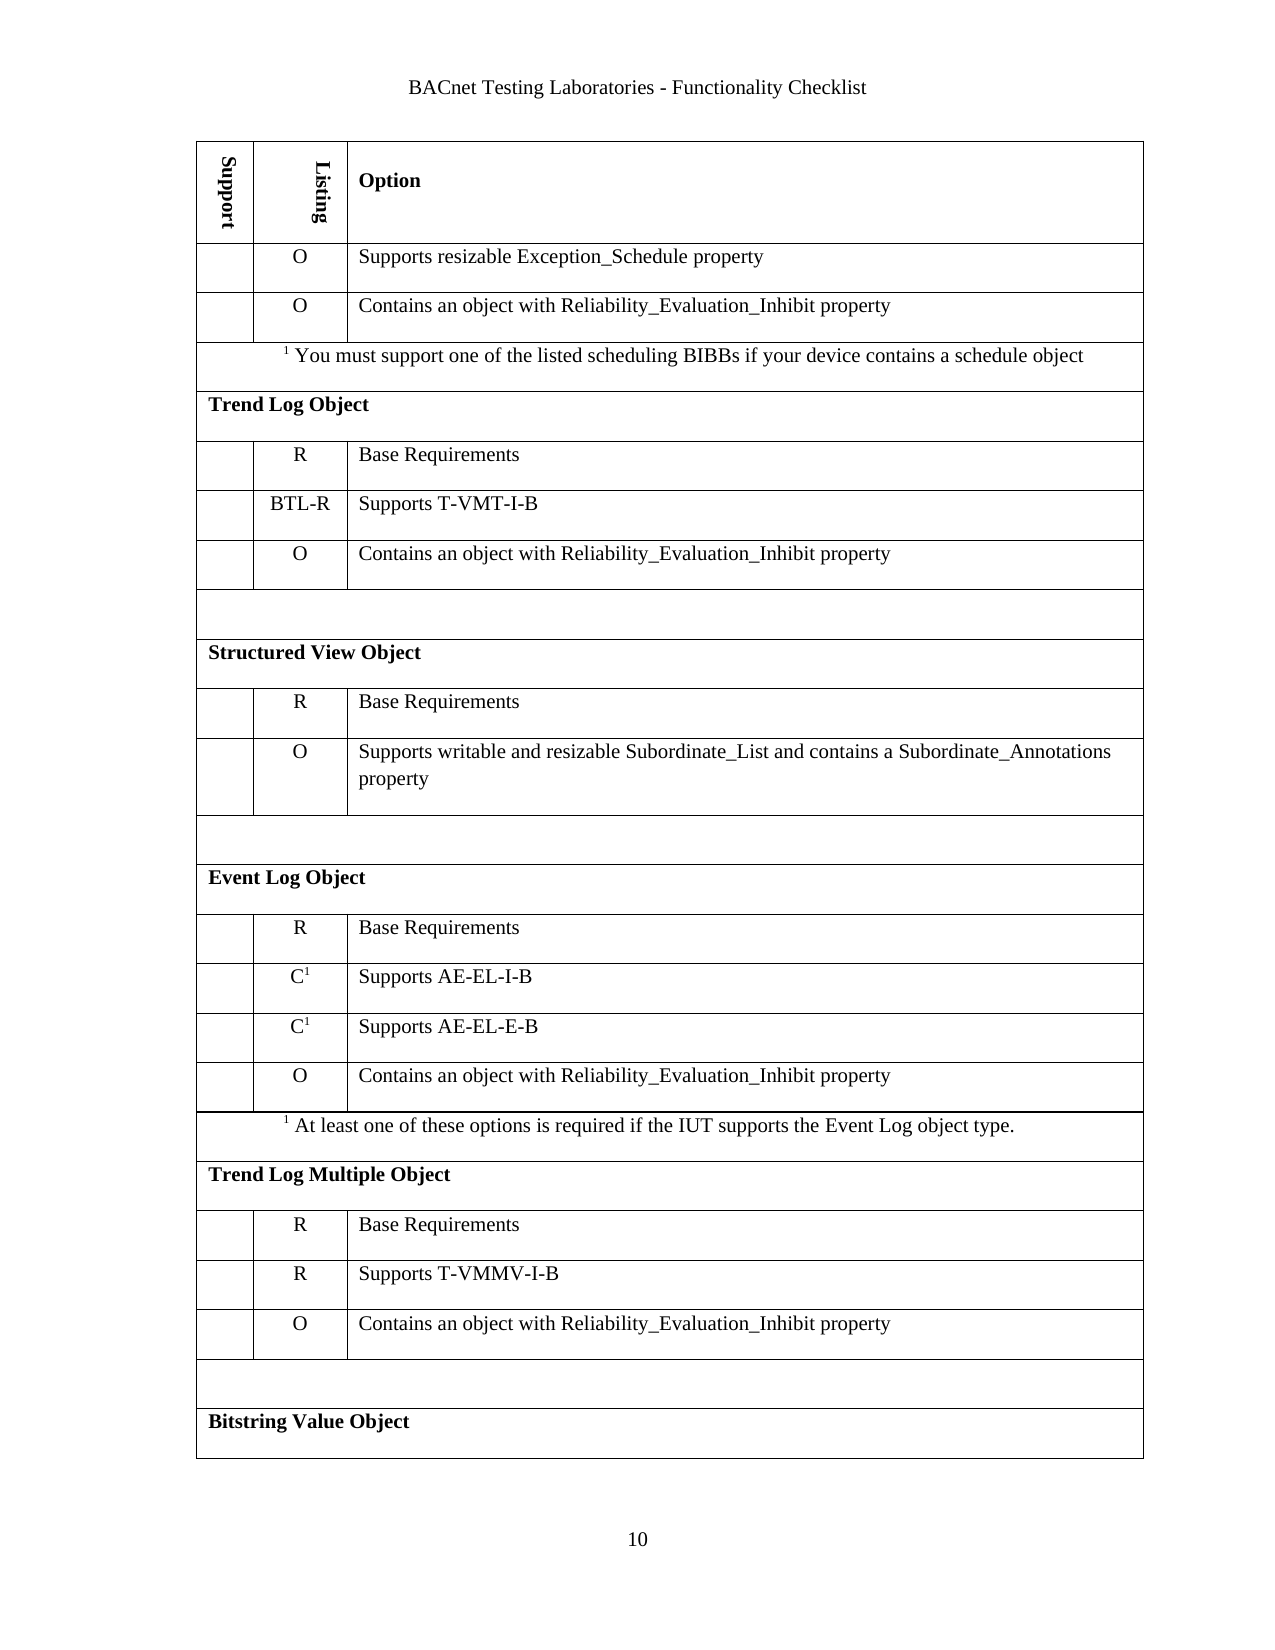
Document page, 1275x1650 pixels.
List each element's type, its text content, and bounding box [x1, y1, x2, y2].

table_header Support [197, 142, 253, 243]
table_cell [197, 442, 253, 490]
table_cell [197, 964, 253, 1012]
table_cell R [254, 689, 347, 737]
table_cell [197, 1261, 253, 1309]
table_cell O [254, 739, 347, 814]
table_cell [197, 541, 253, 589]
table_cell Trend Log Object [197, 392, 1143, 441]
table_cell Trend Log Multiple Object [197, 1162, 1143, 1210]
table_cell [197, 1360, 1143, 1408]
table_cell [197, 689, 253, 737]
table_cell Base Requirements [348, 915, 1143, 963]
table_cell O [254, 244, 347, 292]
table_cell [197, 244, 253, 292]
table_cell 1 You must support one of the listed scheduling BIBBs if your device contains a schedule object [197, 343, 1143, 391]
table_cell O [254, 293, 347, 342]
table_cell Base Requirements [348, 1211, 1143, 1260]
table_cell Bitstring Value Object [197, 1409, 1143, 1458]
table_cell O [254, 541, 347, 589]
table_cell Supports AE-EL-I-B [348, 964, 1143, 1012]
table_cell Base Requirements [348, 442, 1143, 490]
table_cell Supports T-VMMV-I-B [348, 1261, 1143, 1309]
table_cell Supports T-VMT-I-B [348, 491, 1143, 539]
table_cell [197, 915, 253, 963]
table_cell Event Log Object [197, 865, 1143, 913]
table_cell Contains an object with Reliability_Evaluation_Inhibit property [348, 293, 1143, 342]
table_cell Supports AE-EL-E-B [348, 1014, 1143, 1062]
table_cell Structured View Object [197, 640, 1143, 688]
table_cell [197, 1063, 253, 1111]
table_cell Supports resizable Exception_Schedule property [348, 244, 1143, 292]
table_cell [197, 739, 253, 814]
table_header Option [348, 142, 1143, 243]
table_cell Contains an object with Reliability_Evaluation_Inhibit property [348, 541, 1143, 589]
table_cell R [254, 1261, 347, 1309]
table_cell O [254, 1310, 347, 1359]
table_cell R [254, 915, 347, 963]
table_header Listing [254, 142, 347, 243]
table_cell [197, 590, 1143, 638]
table_cell [197, 1310, 253, 1359]
table_cell [197, 491, 253, 539]
table_cell Contains an object with Reliability_Evaluation_Inhibit property [348, 1063, 1143, 1111]
table_cell [197, 1211, 253, 1260]
table_cell Supports writable and resizable Subordinate_List and contains a Subordinate_Annotations property [348, 739, 1143, 814]
table_cell C1 [254, 1014, 347, 1062]
table_cell Base Requirements [348, 689, 1143, 737]
table_cell R [254, 442, 347, 490]
table_cell O [254, 1063, 347, 1111]
table_cell R [254, 1211, 347, 1260]
table_cell [197, 293, 253, 342]
table_cell 1 At least one of these options is required if the IUT supports the Event Log object type. [197, 1113, 1143, 1161]
table_cell [197, 816, 1143, 864]
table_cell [348, 1310, 1143, 1359]
table_cell C1 [254, 964, 347, 1012]
table_cell BTL-R [254, 491, 347, 539]
table_cell [197, 1014, 253, 1062]
